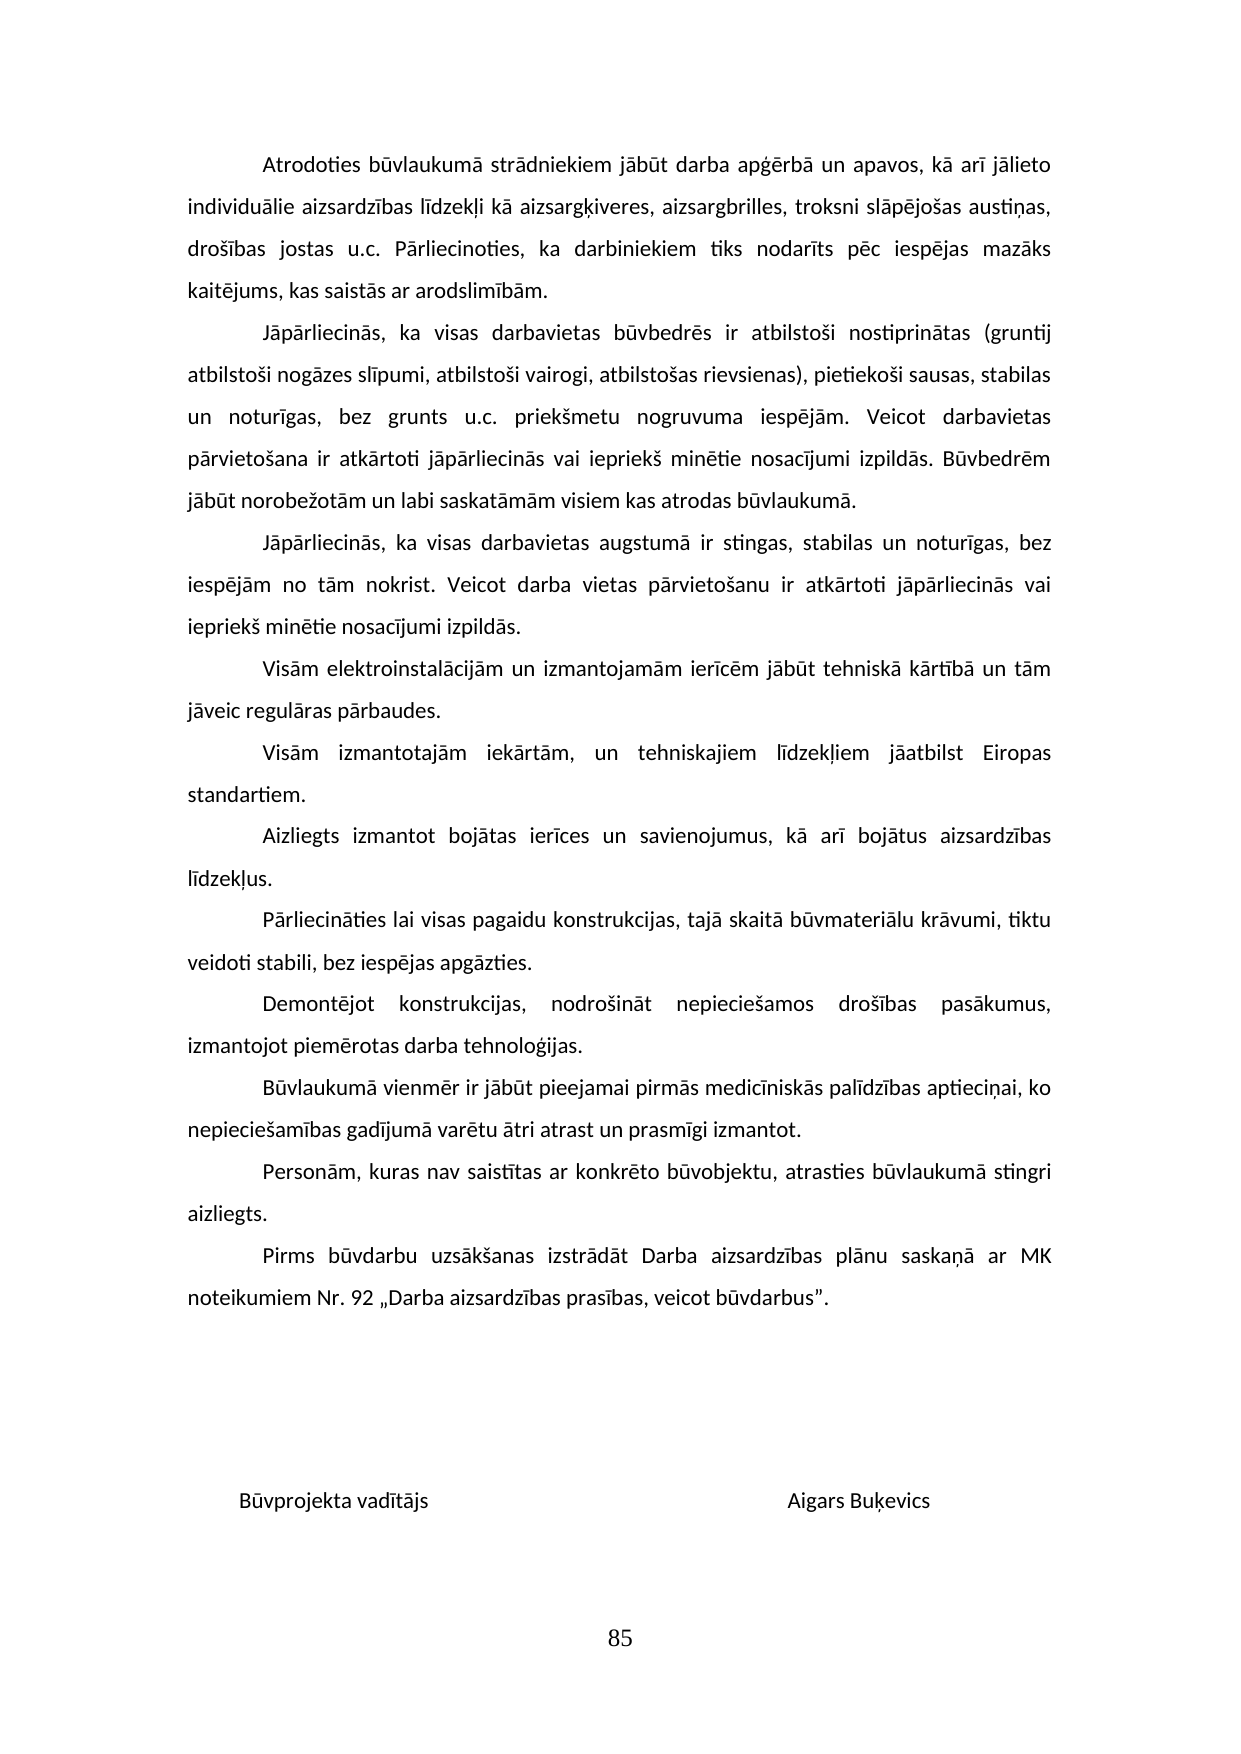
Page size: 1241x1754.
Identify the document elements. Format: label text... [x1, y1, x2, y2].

text Pirms būvdarbu uzsākšanas izstrādāt Darba aizsardzības saskaņā ar MK noteikumiem Nr. 92 „Darba aizsardzības prasības, veicot būvdarbus”. [187, 1241, 1053, 1311]
text Atrodoties būvlaukumā strādniekiem jābūt darba apģērbā un apavos, kā arī jālieto individuālie aizsardzības līdzekļi kā aizsargķiveres, aizsargbrilles, troksni slāpējošas austiņas, drošības jostas u.c. Pārliecinoties, ka darbiniekiem tiks nodarīts pēc iespējas mazāks kaitējums, kas saistās ar arodslimībām. [187, 150, 1053, 304]
text Demontējot konstrukcijas, nodrošināt nepieciešamos drošības pasākumus, izmantojot piemērotas darba tehnoloģijas. [187, 989, 1053, 1059]
text Visām elektroinstalācijām un izmantojamām ierīcēm jābūt tehniskā kārtībā un tām jāveic regulāras pārbaudes. [187, 654, 1053, 724]
text Aizliegts izmantot bojātas ierīces un savienojumus, kā arī bojātus aizsardzības līdzekļus. [187, 822, 1053, 892]
text Būvlaukumā vienmēr ir jābūt pieejamai pirmās medicīniskās palīdzības aptieciņai, ko nepieciešamības gadījumā varētu ātri atrast un prasmīgi izmantot. [187, 1073, 1053, 1143]
text Personām, kuras nav saistītas ar konkrēto būvobjektu, atrasties būvlaukumā stingri aizliegts. [187, 1157, 1053, 1227]
text Būvprojekta vadītājs Aigars Buķevics [187, 1486, 1053, 1514]
text Jāpārliecinās, ka visas darbavietas būvbedrēs ir atbilstoši nostiprinātas (gruntij atbilstoši nogāzes slīpumi, atbilstoši vairogi, atbilstošas rievsienas), pietiekoši sausas, stabilas un noturīgas, bez grunts u.c. priekšmetu nogruvuma iespējām. Veicot darbavietas pārvietošana ir atkārtoti jāpārliecinās vai iepriekš minētie nosacījumi izpildās. Būvbedrēm jābūt norobežotām un labi saskatāmām visiem kas atrodas būvlaukumā. [187, 318, 1053, 514]
text Pārliecināties lai visas pagaidu konstrukcijas, tajā skaitā būvmateriālu krāvumi, tiktu veidoti stabili, bez iespējas apgāzties. [187, 906, 1053, 976]
text Visām izmantotajām iekārtām, un tehniskajiem līdzekļiem jāatbilst Eiropas standartiem. [187, 738, 1053, 808]
text Jāpārliecinās, ka visas darbavietas augstumā ir stingas, stabilas un noturīgas, bez iespējām no tām nokrist. Veicot darba vietas pārvietošanu ir atkārtoti jāpārliecinās vai iepriekš minētie nosacījumi izpildās. [187, 528, 1053, 640]
